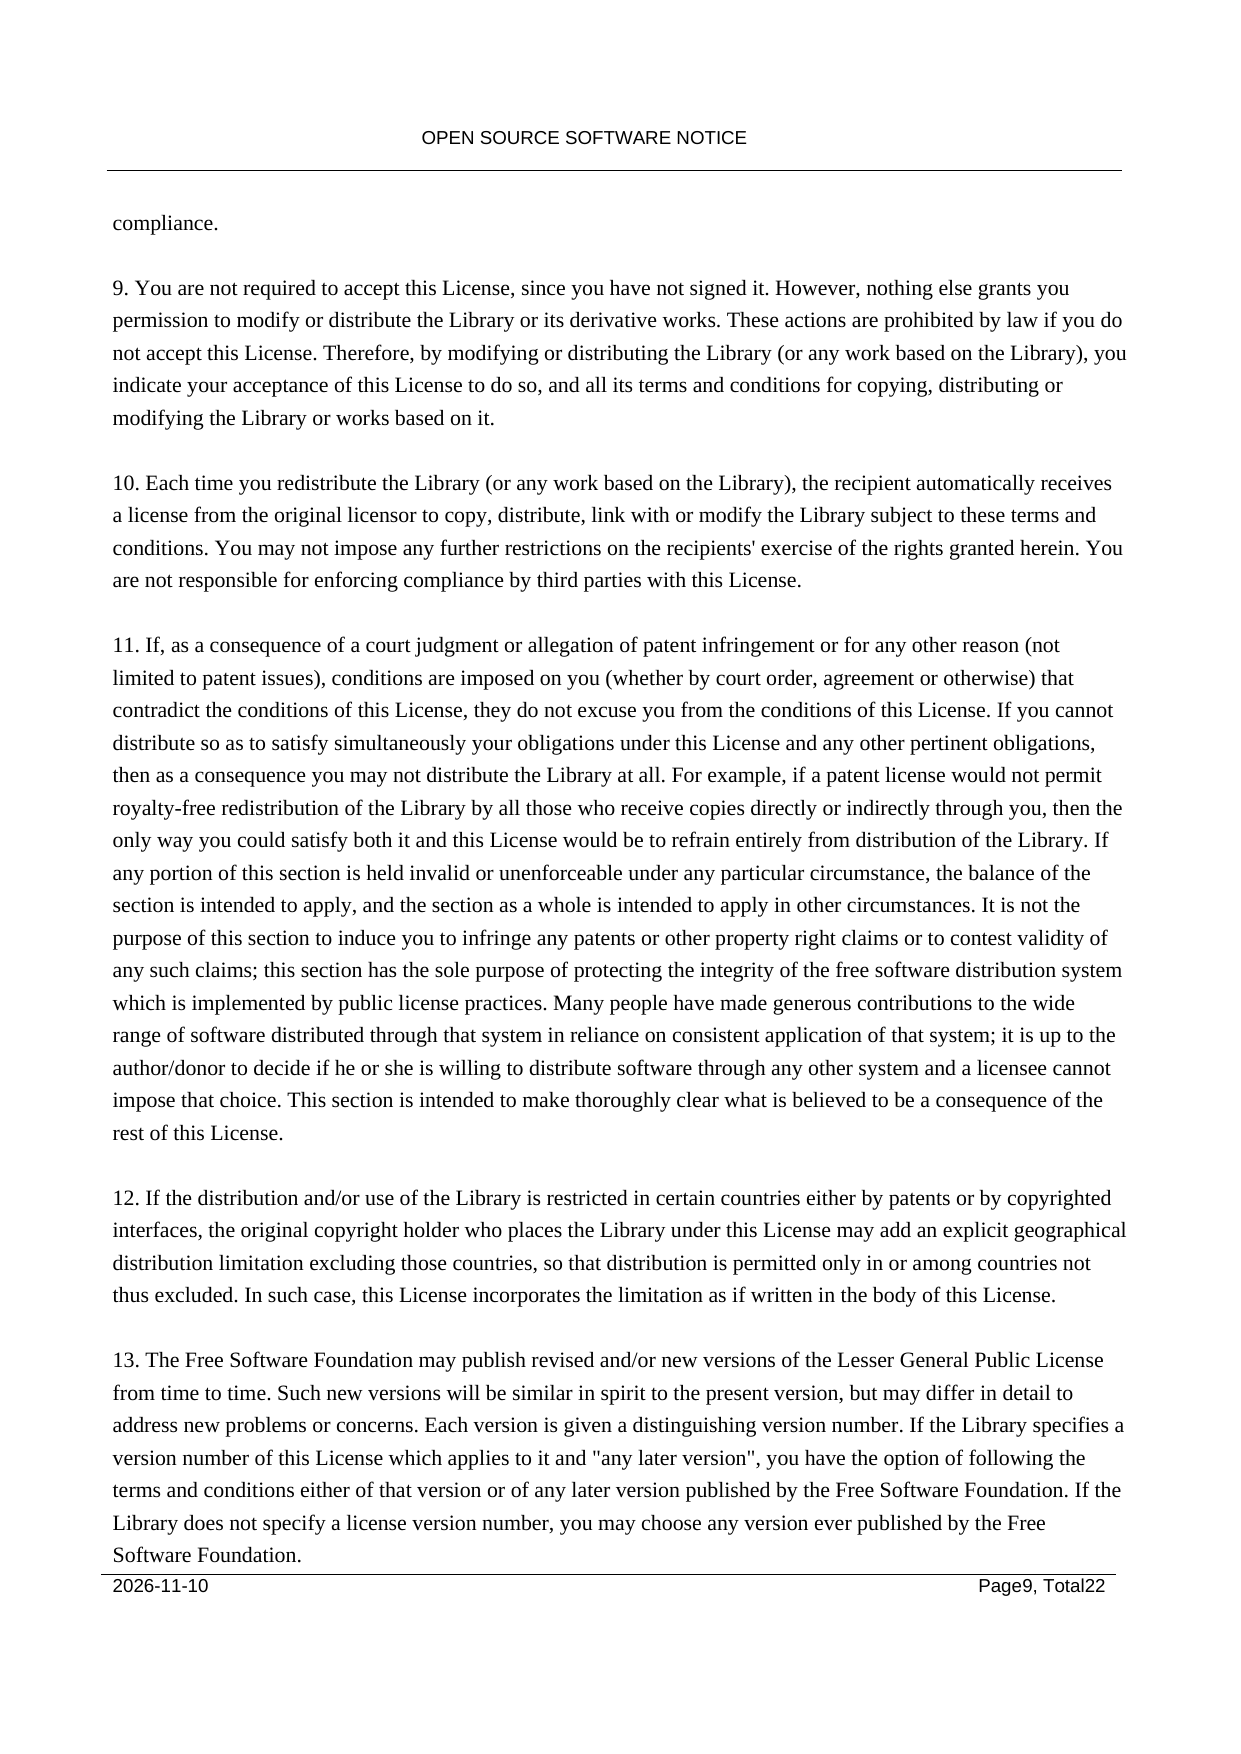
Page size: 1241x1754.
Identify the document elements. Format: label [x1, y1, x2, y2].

text [112, 206, 1128, 1571]
